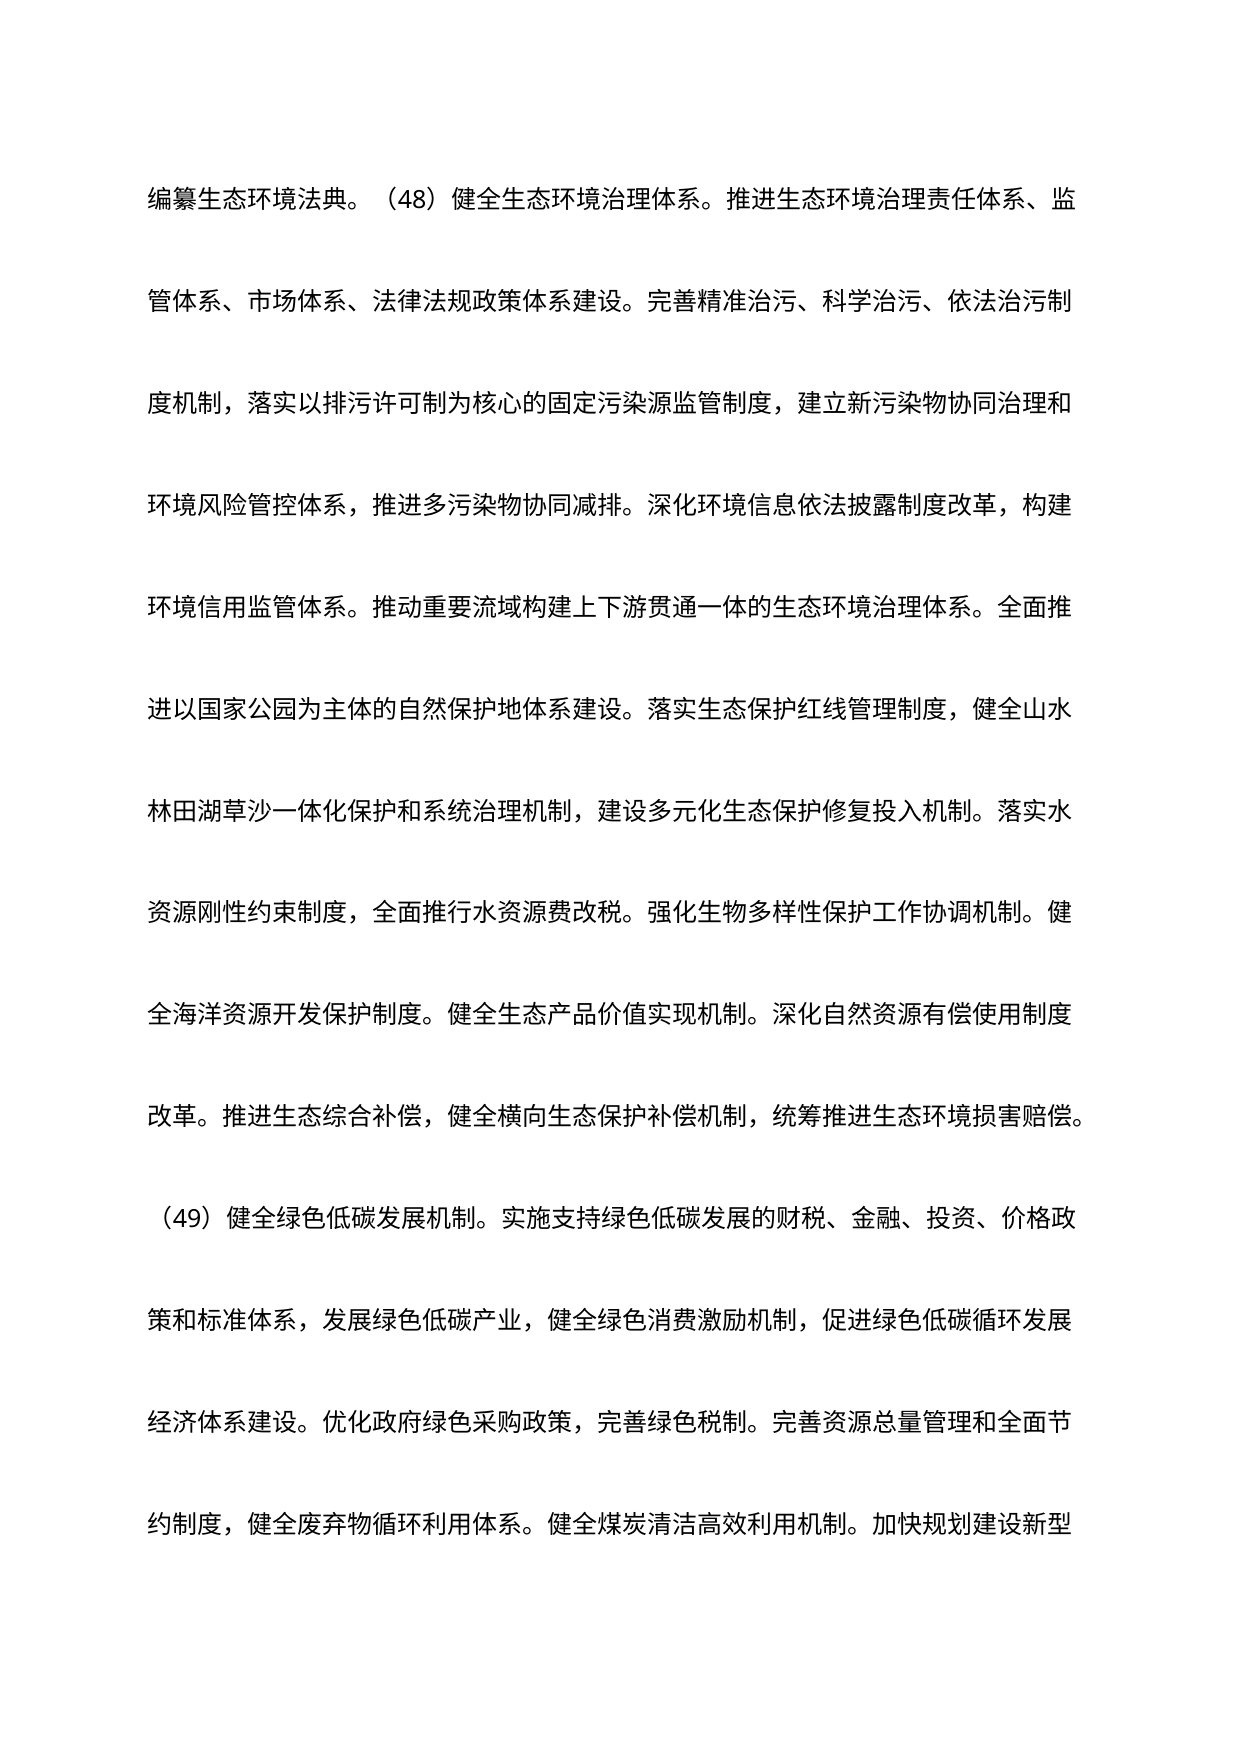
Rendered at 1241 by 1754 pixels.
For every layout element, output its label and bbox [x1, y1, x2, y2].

text [148, 164, 1092, 1556]
